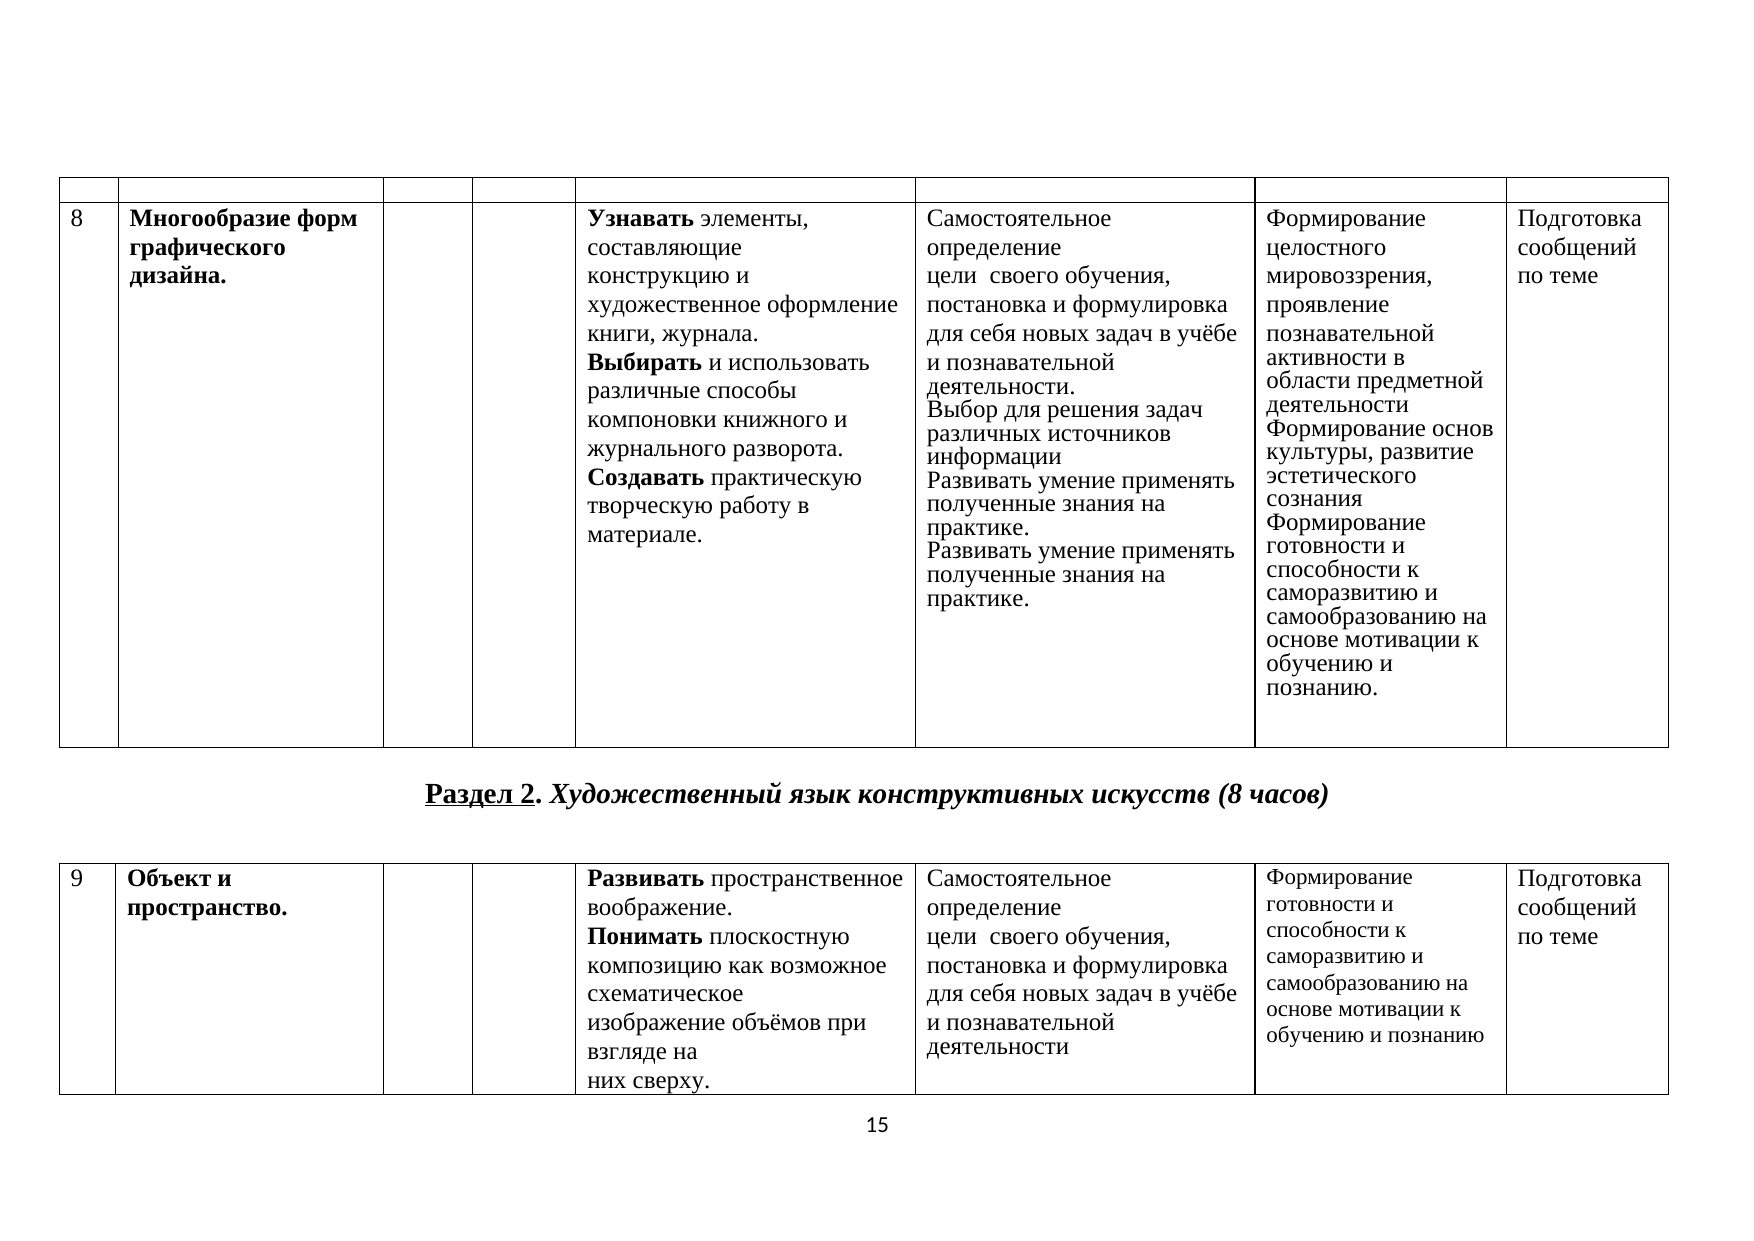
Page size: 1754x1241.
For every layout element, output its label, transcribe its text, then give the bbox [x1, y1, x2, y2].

table_cell [384, 178, 472, 202]
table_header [1256, 864, 1506, 1093]
table_cell Подготовка сообщений по теме [1507, 203, 1668, 747]
text Раздел 2. Художественный язык конструктивных искусств (8 часов) [118, 776, 1636, 809]
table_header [916, 864, 1254, 1093]
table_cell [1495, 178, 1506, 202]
table_cell Многообразие форм графического дизайна. [119, 203, 383, 747]
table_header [116, 864, 383, 1093]
table_cell Узнавать элементы, составляющие конструкцию и художественное оформление книги, журнала. Выбирать и использовать различные способы компоновки книжного и журнального разворота. Создавать практическую творческую работу в материале. [576, 203, 915, 747]
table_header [1507, 864, 1668, 1093]
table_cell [576, 178, 915, 202]
table_cell [384, 203, 472, 747]
table_header [473, 864, 575, 1093]
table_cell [1507, 178, 1668, 202]
table_cell 7 [60, 178, 118, 202]
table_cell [916, 178, 1254, 202]
table_header [384, 864, 472, 1093]
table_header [576, 864, 915, 1093]
table_cell [473, 178, 575, 202]
table_cell [473, 203, 575, 747]
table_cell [119, 178, 383, 202]
table_header 9 [60, 864, 115, 1093]
table_cell 8 [60, 203, 118, 747]
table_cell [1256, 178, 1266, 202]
